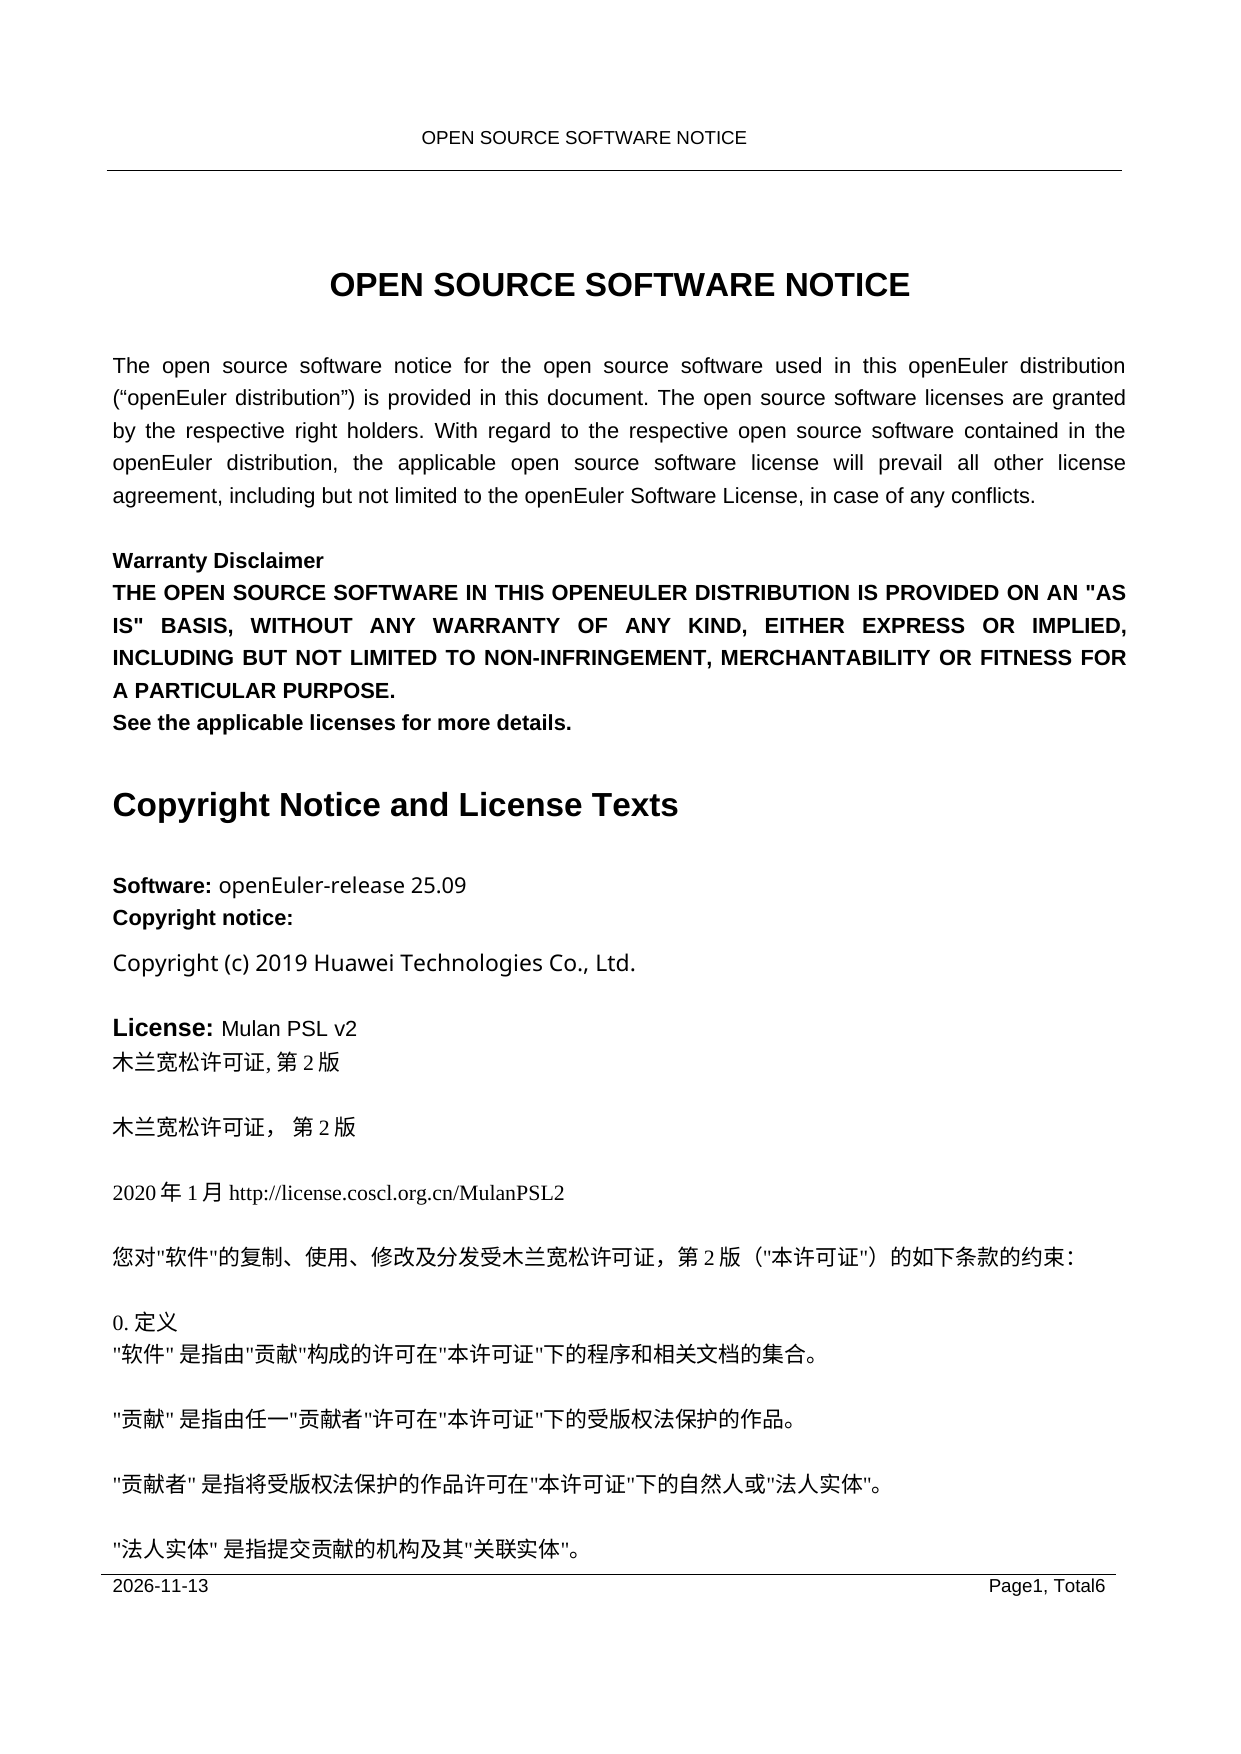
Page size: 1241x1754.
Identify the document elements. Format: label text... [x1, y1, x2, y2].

text OPEN SOURCE SOFTWARE NOTICE [112, 251, 1128, 316]
text License: Mulan PSL v2 [112, 1012, 1128, 1044]
text THE OPEN SOURCE SOFTWARE IN THIS OPENEULER DISTRIBUTION IS PROVIDED ON AN "AS IS" BASIS, WITHOUT ANY WARRANTY OF ANY KIND, EITHER EXPRESS OR IMPLIED, INCLUDING BUT NOT LIMITED TO NON-INFRINGEMENT, MERCHANTABILITY OR FITNESS FOR A PARTICULAR PURPOSE. See the applicable licenses for more details. [112, 576, 1128, 739]
text Copyright notice: [112, 901, 1128, 934]
title Software: openEuler-release 25.09 [112, 869, 1128, 901]
text The open source software notice for the open source software used in this openEuler distribution (“openEuler distribution”) is provided in this document. The open source software licenses are granted by the respective right holders. With regard to the respective open source software contained in the openEuler distribution, the applicable open source software license will prevail all other license agreement, including but not limited to the openEuler Software License, in case of any conflicts. [112, 349, 1128, 511]
text Copyright (c) 2019 Huawei Technologies Co., Ltd. [112, 947, 1128, 1012]
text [112, 1044, 1128, 1564]
text Warranty Disclaimer [112, 544, 1128, 576]
text Copyright Notice and License Texts [112, 771, 1128, 836]
